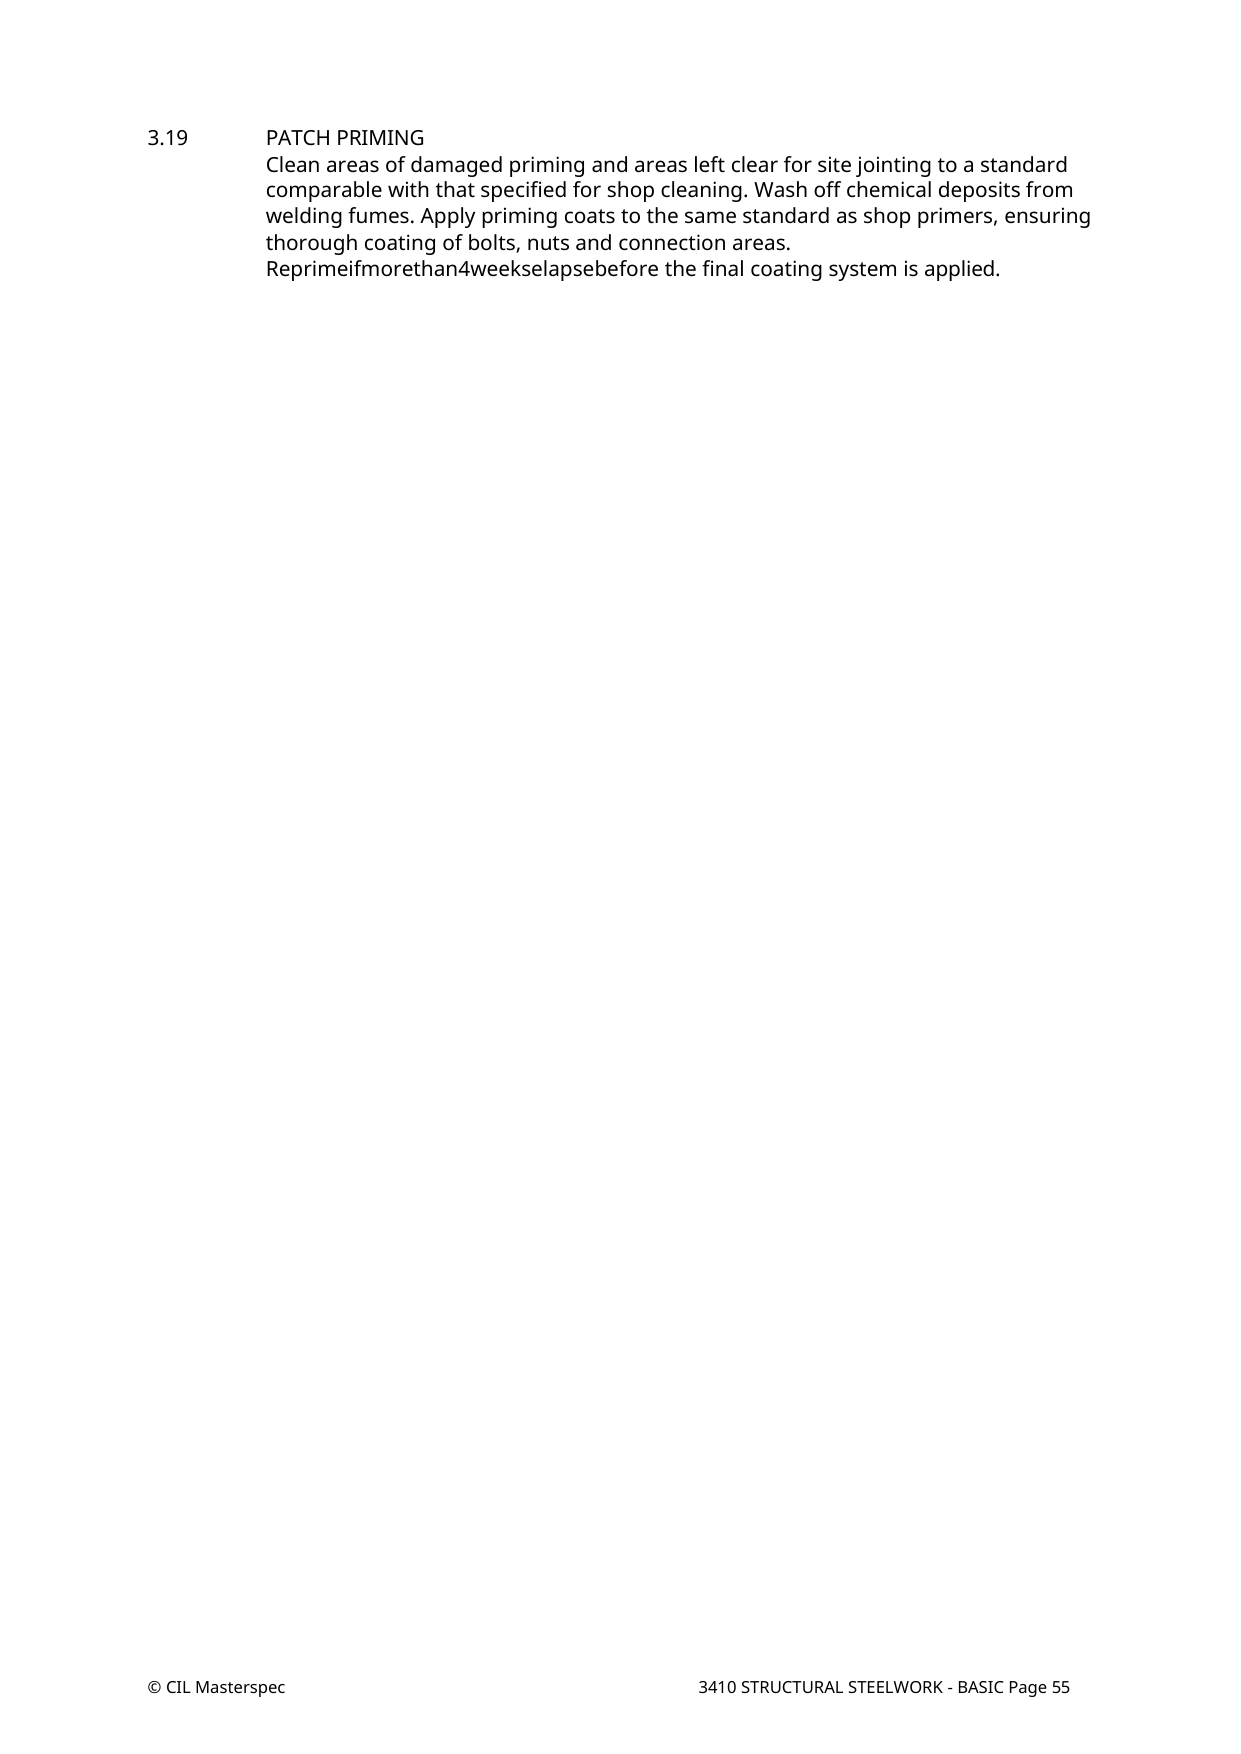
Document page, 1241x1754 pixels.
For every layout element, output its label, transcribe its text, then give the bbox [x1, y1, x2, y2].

text Clean areas of damaged priming and areas left clear for site jointing to a standard comparable with that specified for shop cleaning. Wash off chemical deposits from welding fumes. Apply priming coats to the same standard as shop primers, ensuring thorough coating of bolts, nuts and connection areas. Reprimeifmorethan4weekselapsebefore the final coating system is applied. [266, 151, 1092, 282]
subtitle PATCH PRIMING [147, 126, 1123, 150]
